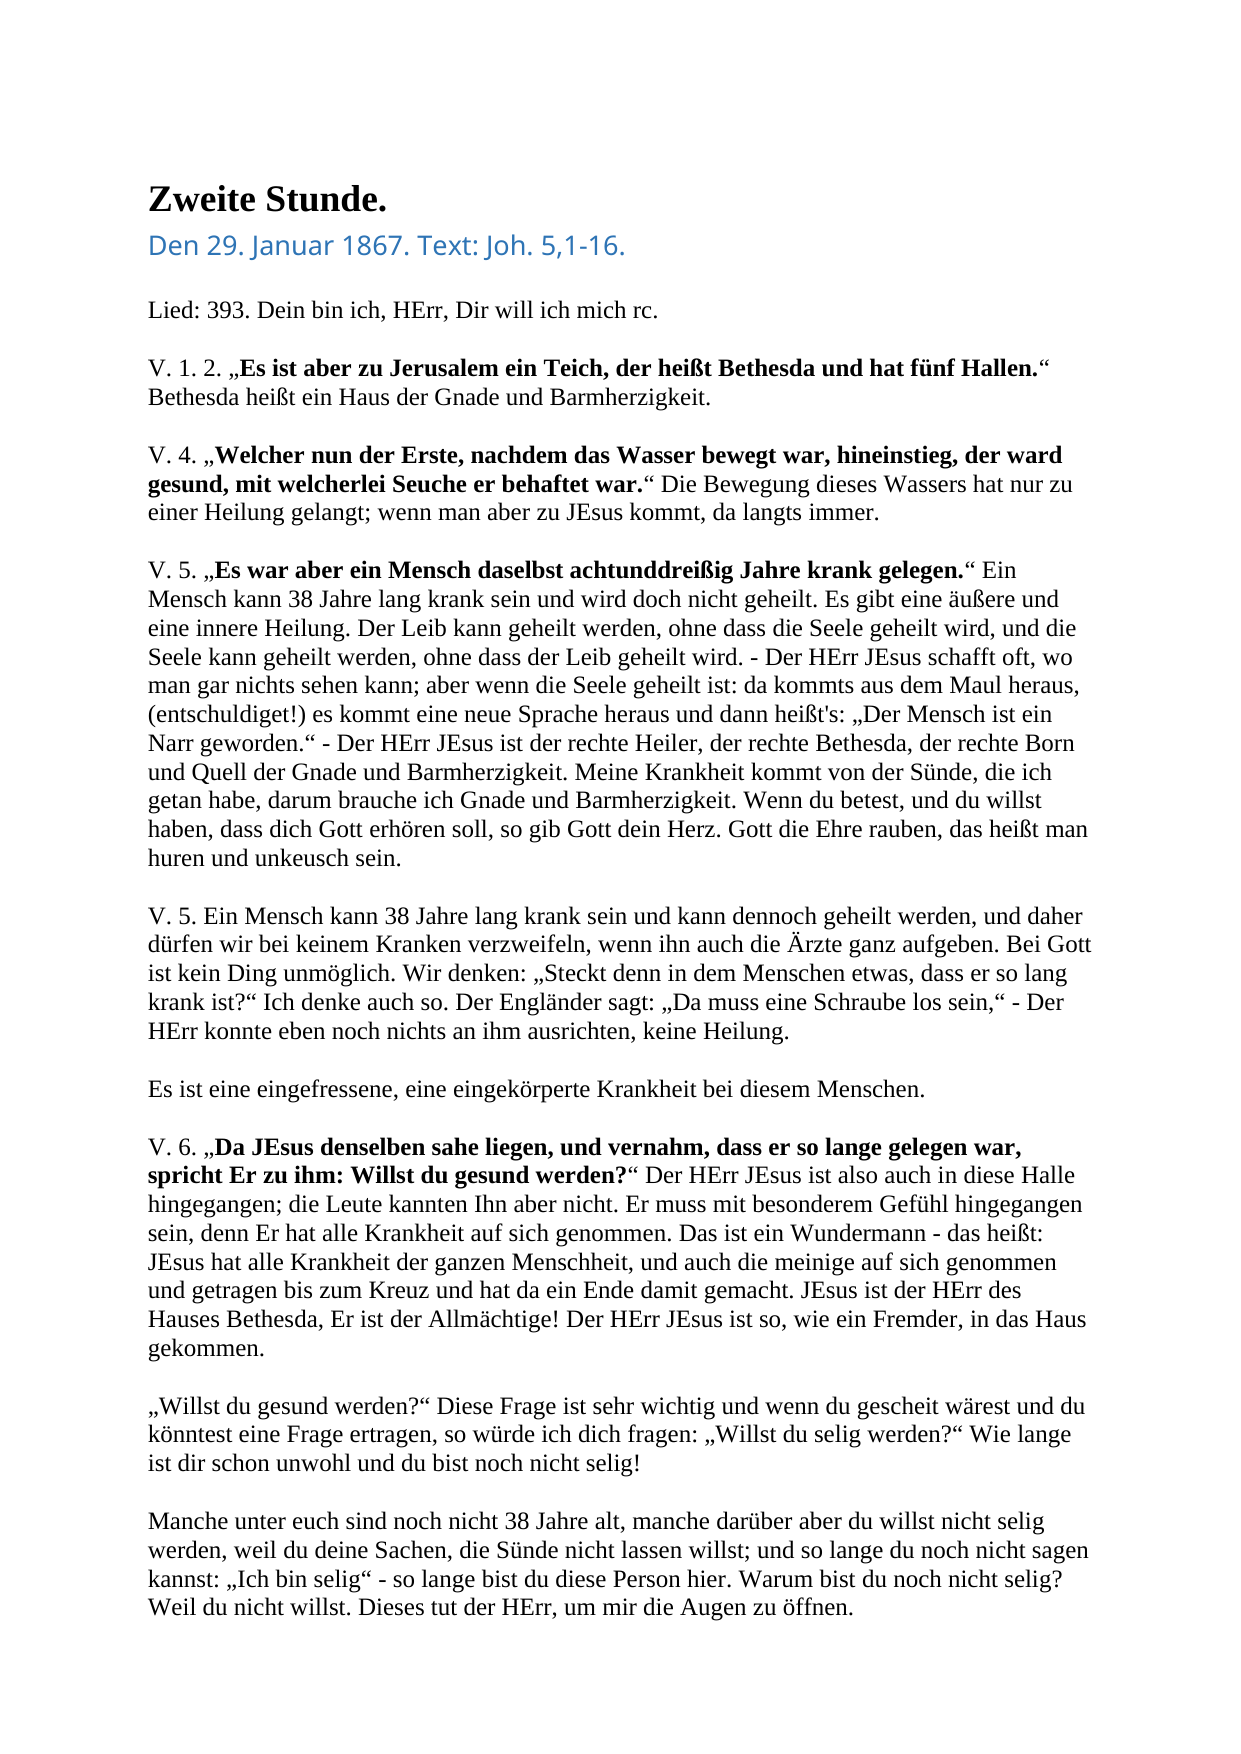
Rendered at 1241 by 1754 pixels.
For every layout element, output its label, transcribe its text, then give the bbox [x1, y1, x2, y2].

subtitle Den 29. Januar 1867. Text: Joh. 5,1-16. [148, 226, 1093, 263]
text Es ist eine eingefressene, eine eingekörperte Krankheit bei diesem Menschen. [148, 1074, 1093, 1102]
subtitle Zweite Stunde. [148, 177, 1093, 220]
text V. 5. „Es war aber ein Mensch daselbst achtunddreißig Jahre krank gelegen.“ Ein Mensch kann 38 Jahre lang krank sein und wird doch nicht geheilt. Es gibt eine äußere und eine innere Heilung. Der Leib kann geheilt werden, ohne dass die Seele geheilt wird, und die Seele kann geheilt werden, ohne dass der Leib geheilt wird. - Der HErr JEsus schafft oft, wo man gar nichts sehen kann; aber wenn die Seele geheilt ist: da kommts aus dem Maul heraus, (entschuldiget!) es kommt eine neue Sprache heraus und dann heißt's: „Der Mensch ist ein Narr geworden.“ - Der HErr JEsus ist der rechte Heiler, der rechte Bethesda, der rechte Born und Quell der Gnade und Barmherzigkeit. Meine Krankheit kommt von der Sünde, die ich getan habe, darum brauche ich Gnade und Barmherzigkeit. Wenn du betest, und du willst haben, dass dich Gott erhören soll, so gib Gott dein Herz. Gott die Ehre rauben, das heißt man huren und unkeusch sein. [148, 555, 1093, 872]
text V. 1. 2. „Es ist aber zu Jerusalem ein Teich, der heißt Bethesda und hat fünf Hallen.“ Bethesda heißt ein Haus der Gnade und Barmherzigkeit. [148, 353, 1093, 411]
text „Willst du gesund werden?“ Diese Frage ist sehr wichtig und wenn du gescheit wärest und du könntest eine Frage ertragen, so würde ich dich fragen: „Willst du selig werden?“ Wie lange ist dir schon unwohl und du bist noch nicht selig! [148, 1391, 1093, 1477]
text Manche unter euch sind noch nicht 38 Jahre alt, manche darüber aber du willst nicht selig werden, weil du deine Sachen, die Sünde nicht lassen willst; und so lange du noch nicht sagen kannst: „Ich bin selig“ - so lange bist du diese Person hier. Warum bist du noch nicht selig? Weil du nicht willst. Dieses tut der HErr, um mir die Augen zu öffnen. [148, 1506, 1093, 1621]
text V. 5. Ein Mensch kann 38 Jahre lang krank sein und kann dennoch geheilt werden, und daher dürfen wir bei keinem Kranken verzweifeln, wenn ihn auch die Ärzte ganz aufgeben. Bei Gott ist kein Ding unmöglich. Wir denken: „Steckt denn in dem Menschen etwas, dass er so lang krank ist?“ Ich denke auch so. Der Engländer sagt: „Da muss eine Schraube los sein,“ - Der HErr konnte eben noch nichts an ihm ausrichten, keine Heilung. [148, 901, 1093, 1044]
text Lied: 393. Dein bin ich, HErr, Dir will ich mich rc. [148, 295, 1093, 324]
text V. 6. „Da JEsus denselben sahe liegen, und vernahm, dass er so lange gelegen war, spricht Er zu ihm: Willst du gesund werden?“ Der HErr JEsus ist also auch in diese Halle hingegangen; die Leute kannten Ihn aber nicht. Er muss mit besonderem Gefühl hingegangen sein, denn Er hat alle Krankheit auf sich genommen. Das ist ein Wundermann - das heißt: JEsus hat alle Krankheit der ganzen Menschheit, und auch die meinige auf sich genommen und getragen bis zum Kreuz und hat da ein Ende damit gemacht. JEsus ist der HErr des Hauses Bethesda, Er ist der Allmächtige! Der HErr JEsus ist so, wie ein Fremder, in das Haus gekommen. [148, 1132, 1093, 1362]
text V. 4. „Welcher nun der Erste, nachdem das Wasser bewegt war, hineinstieg, der ward gesund, mit welcherlei Seuche er behaftet war.“ Die Bewegung dieses Wassers hat nur zu einer Heilung gelangt; wenn man aber zu JEsus kommt, da langts immer. [148, 440, 1093, 526]
